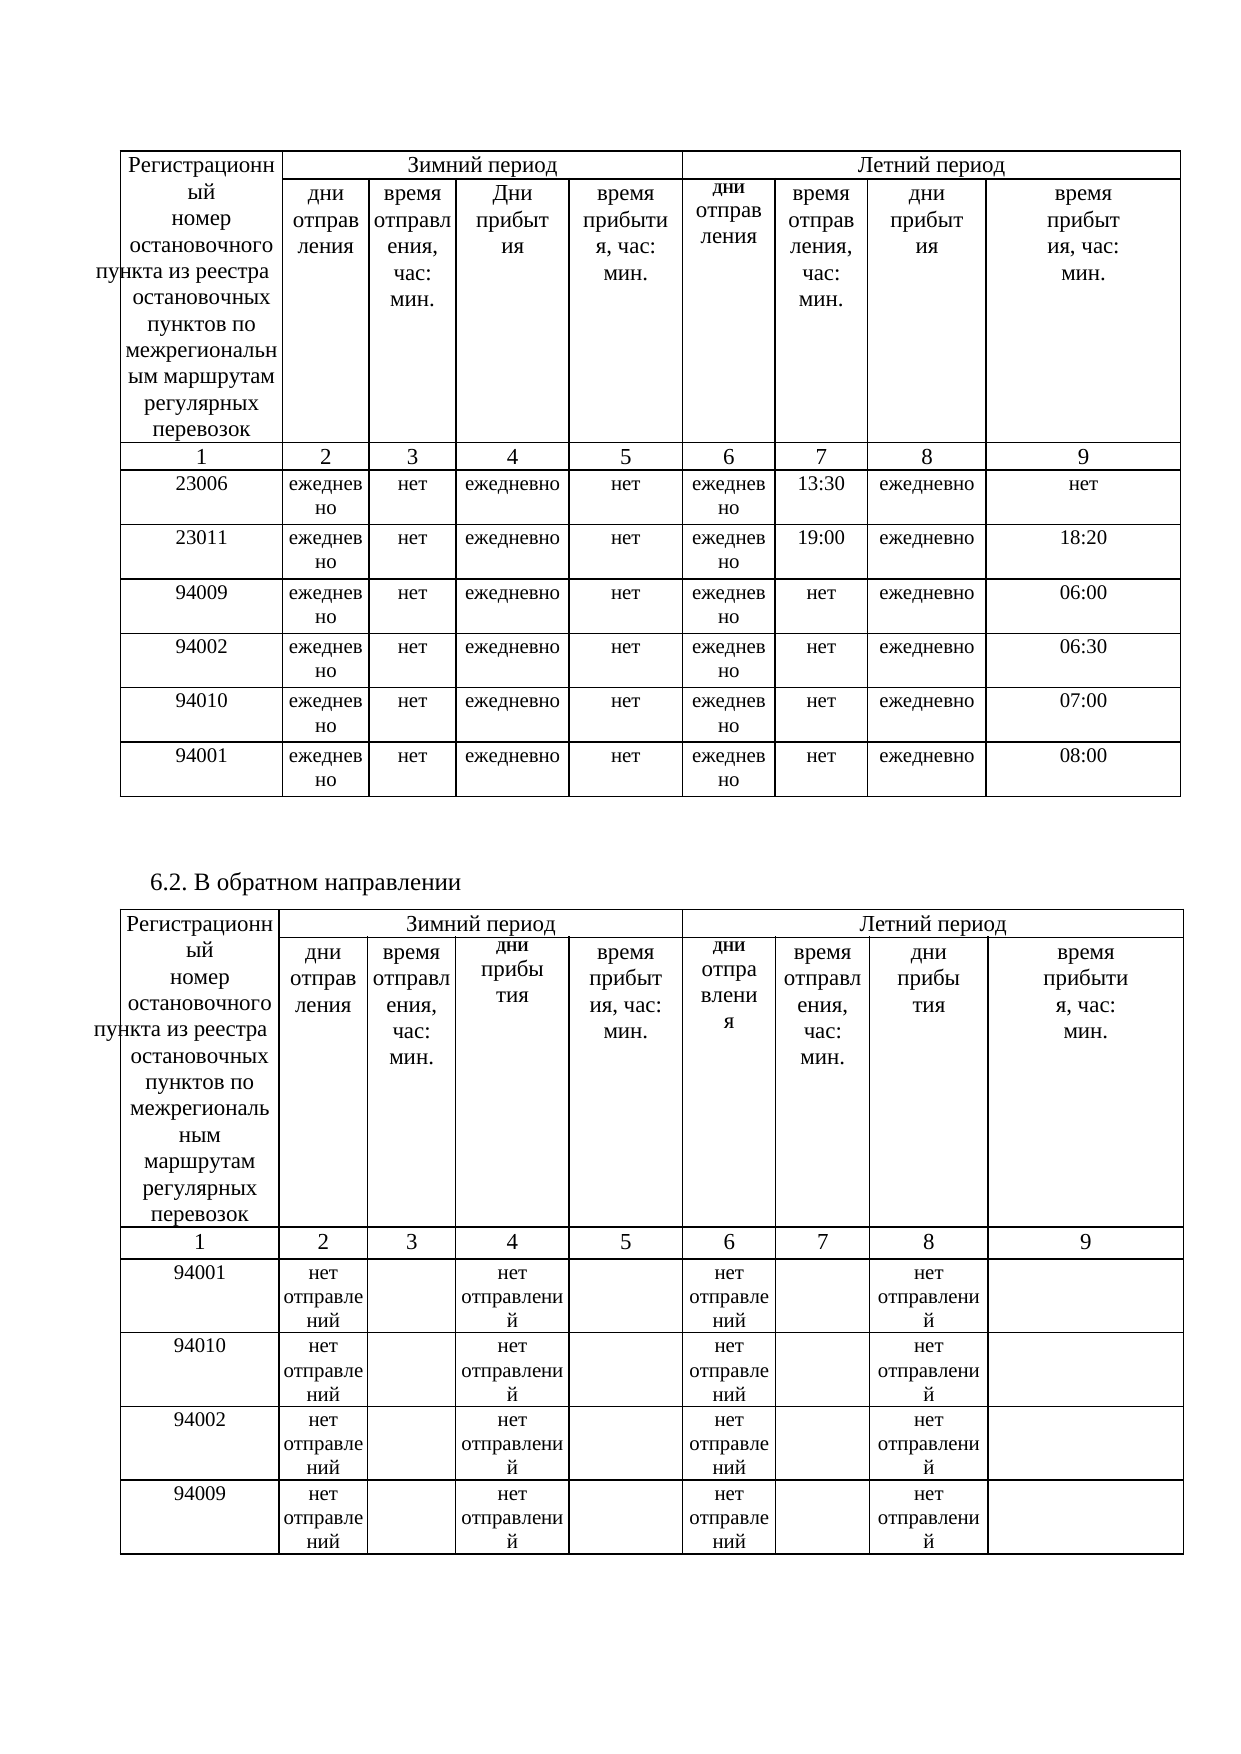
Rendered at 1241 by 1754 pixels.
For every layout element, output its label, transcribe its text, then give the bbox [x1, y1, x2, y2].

table_cell ежедневно [457, 634, 568, 687]
table_cell нет [370, 743, 455, 796]
table_cell ежедневно [868, 525, 985, 578]
table_cell 6 [683, 1228, 775, 1258]
table_cell время отправл ения, час: мин. [368, 938, 455, 1226]
table_cell нет отправлений [280, 1260, 367, 1332]
table_cell 13:30 [776, 471, 867, 524]
table_cell [776, 1481, 869, 1553]
table_cell 19:00 [776, 525, 867, 578]
table_cell время отправл ения, час: мин. [776, 938, 869, 1226]
table_cell 8 [870, 1228, 987, 1258]
table_cell ежедневно [457, 743, 568, 796]
table_cell ежедневно [457, 580, 568, 632]
table_cell ДНИ отправ ления [683, 180, 774, 441]
table_cell [776, 1407, 869, 1479]
table_cell 94009 [121, 1481, 278, 1553]
table_cell нет [570, 634, 682, 687]
table_header Регистрационный номер остановочного пункта из реестра остановочных пунктов по межрегиональным маршрутам регулярных перевозок [121, 910, 278, 1226]
table_cell нет [776, 688, 867, 741]
table_cell 94010 [121, 688, 282, 741]
table_cell 94010 [121, 1333, 278, 1406]
table_cell 94002 [121, 1407, 278, 1479]
table_cell [368, 1260, 455, 1332]
table_cell дни отправ ления [280, 938, 367, 1226]
table_cell ежедневно [683, 688, 774, 741]
table_cell 2 [283, 443, 368, 469]
table_cell ежедневно [683, 471, 774, 524]
table_cell время прибыт ия, час: мин. [987, 180, 1180, 441]
table_cell 5 [570, 1228, 682, 1258]
table_cell нет [776, 580, 867, 632]
table_cell дни прибы тия [870, 938, 987, 1226]
table_cell [368, 1333, 455, 1406]
table_cell ежедневно [868, 580, 985, 632]
table_cell нет отправлений [456, 1333, 568, 1406]
table_cell ежедневно [868, 634, 985, 687]
table_cell ежедневно [283, 688, 368, 741]
table_cell нет [776, 634, 867, 687]
table_cell ежедневно [283, 743, 368, 796]
table_cell 1 [121, 443, 282, 469]
table_header Зимний период [280, 910, 682, 936]
table_cell нет отправлений [870, 1260, 987, 1332]
table_cell 6 [683, 443, 774, 469]
table_cell 9 [987, 443, 1180, 469]
table_cell нет отправлений [683, 1481, 775, 1553]
table_cell ежедневно [283, 580, 368, 632]
table_cell 08:00 [987, 743, 1180, 796]
table_cell Дни прибыт ия [457, 180, 568, 441]
table_cell нет отправлений [870, 1333, 987, 1406]
table_cell 9 [989, 1228, 1183, 1258]
table_cell нет [570, 743, 682, 796]
table_cell 1 [121, 1228, 278, 1258]
table_cell [776, 1260, 869, 1332]
table_cell 3 [368, 1228, 455, 1258]
table_cell ежедневно [868, 743, 985, 796]
table_cell нет [370, 634, 455, 687]
table_cell нет отправлений [870, 1407, 987, 1479]
table_cell 5 [570, 443, 682, 469]
table_header Зимний период [283, 152, 682, 178]
table_cell нет [370, 525, 455, 578]
table_cell нет отправлений [280, 1481, 367, 1553]
table_cell [570, 1333, 682, 1406]
table_cell 23006 [121, 471, 282, 524]
table_cell ежедневно [683, 743, 774, 796]
table_cell 7 [776, 443, 867, 469]
table_cell ежедневно [283, 634, 368, 687]
table_cell 94001 [121, 743, 282, 796]
table_cell 23011 [121, 525, 282, 578]
table_cell [989, 1260, 1183, 1332]
table_cell [570, 1481, 682, 1553]
table_cell 07:00 [987, 688, 1180, 741]
table_cell время отправ ления, час: мин. [776, 180, 867, 441]
table_cell нет отправлений [456, 1260, 568, 1332]
table_cell нет [776, 743, 867, 796]
table_cell [570, 1407, 682, 1479]
table_cell 2 [280, 1228, 367, 1258]
table_cell [368, 1407, 455, 1479]
table_cell 4 [456, 1228, 568, 1258]
table_cell время прибыт ия, час: мин. [570, 938, 682, 1226]
table_cell 06:30 [987, 634, 1180, 687]
table_header Регистрационный номер остановочного пункта из реестра остановочных пунктов по межрегиональным маршрутам регулярных перевозок [121, 152, 282, 441]
table_cell 8 [868, 443, 985, 469]
table_cell нет [570, 688, 682, 741]
table_cell [776, 1333, 869, 1406]
table_cell время отправл ения, час: мин. [370, 180, 455, 441]
table_cell 94002 [121, 634, 282, 687]
table_cell нет [570, 580, 682, 632]
table_cell [989, 1333, 1183, 1406]
table_cell ежедневно [683, 580, 774, 632]
table_cell 7 [776, 1228, 869, 1258]
table_cell [570, 1260, 682, 1332]
table_cell нет отправлений [280, 1333, 367, 1406]
table_cell ежедневно [283, 471, 368, 524]
table_cell нет отправлений [683, 1260, 775, 1332]
table_cell 94001 [121, 1260, 278, 1332]
table_header Летний период [683, 152, 1180, 178]
table_cell ежедневно [683, 634, 774, 687]
table_cell [368, 1481, 455, 1553]
table_cell 06:00 [987, 580, 1180, 632]
table_cell дни прибыт ия [868, 180, 985, 441]
table_cell ежедневно [868, 471, 985, 524]
table_cell ежедневно [868, 688, 985, 741]
table_cell 94009 [121, 580, 282, 632]
table_cell 18:20 [987, 525, 1180, 578]
table_cell [989, 1407, 1183, 1479]
table_cell ежедневно [457, 525, 568, 578]
table_cell время прибыти я, час: мин. [570, 180, 682, 441]
table_cell дни отправ ления [283, 180, 368, 441]
table_cell нет отправлений [456, 1407, 568, 1479]
table_cell нет [570, 525, 682, 578]
table_cell нет [570, 471, 682, 524]
table_cell нет отправлений [280, 1407, 367, 1479]
table_cell ежедневно [683, 525, 774, 578]
table_header Летний период [683, 910, 1183, 936]
table_cell время прибыти я, час: мин. [989, 938, 1183, 1226]
table_cell 4 [457, 443, 568, 469]
table_cell нет отправлений [456, 1481, 568, 1553]
table_cell ДНИ отпра влени я [683, 938, 775, 1226]
table_cell нет [370, 580, 455, 632]
table_cell [989, 1481, 1183, 1553]
text 6.2. В обратном направлении [150, 867, 1090, 896]
table_cell ежедневно [457, 688, 568, 741]
table_cell нет отправлений [683, 1333, 775, 1406]
table_cell нет отправлений [683, 1407, 775, 1479]
table_cell нет [370, 688, 455, 741]
table_cell ДНИ прибы тия [456, 938, 568, 1226]
table_cell ежедневно [457, 471, 568, 524]
table_cell 3 [370, 443, 455, 469]
table_cell ежедневно [283, 525, 368, 578]
table_cell нет [987, 471, 1180, 524]
table_cell нет отправлений [870, 1481, 987, 1553]
table_cell нет [370, 471, 455, 524]
